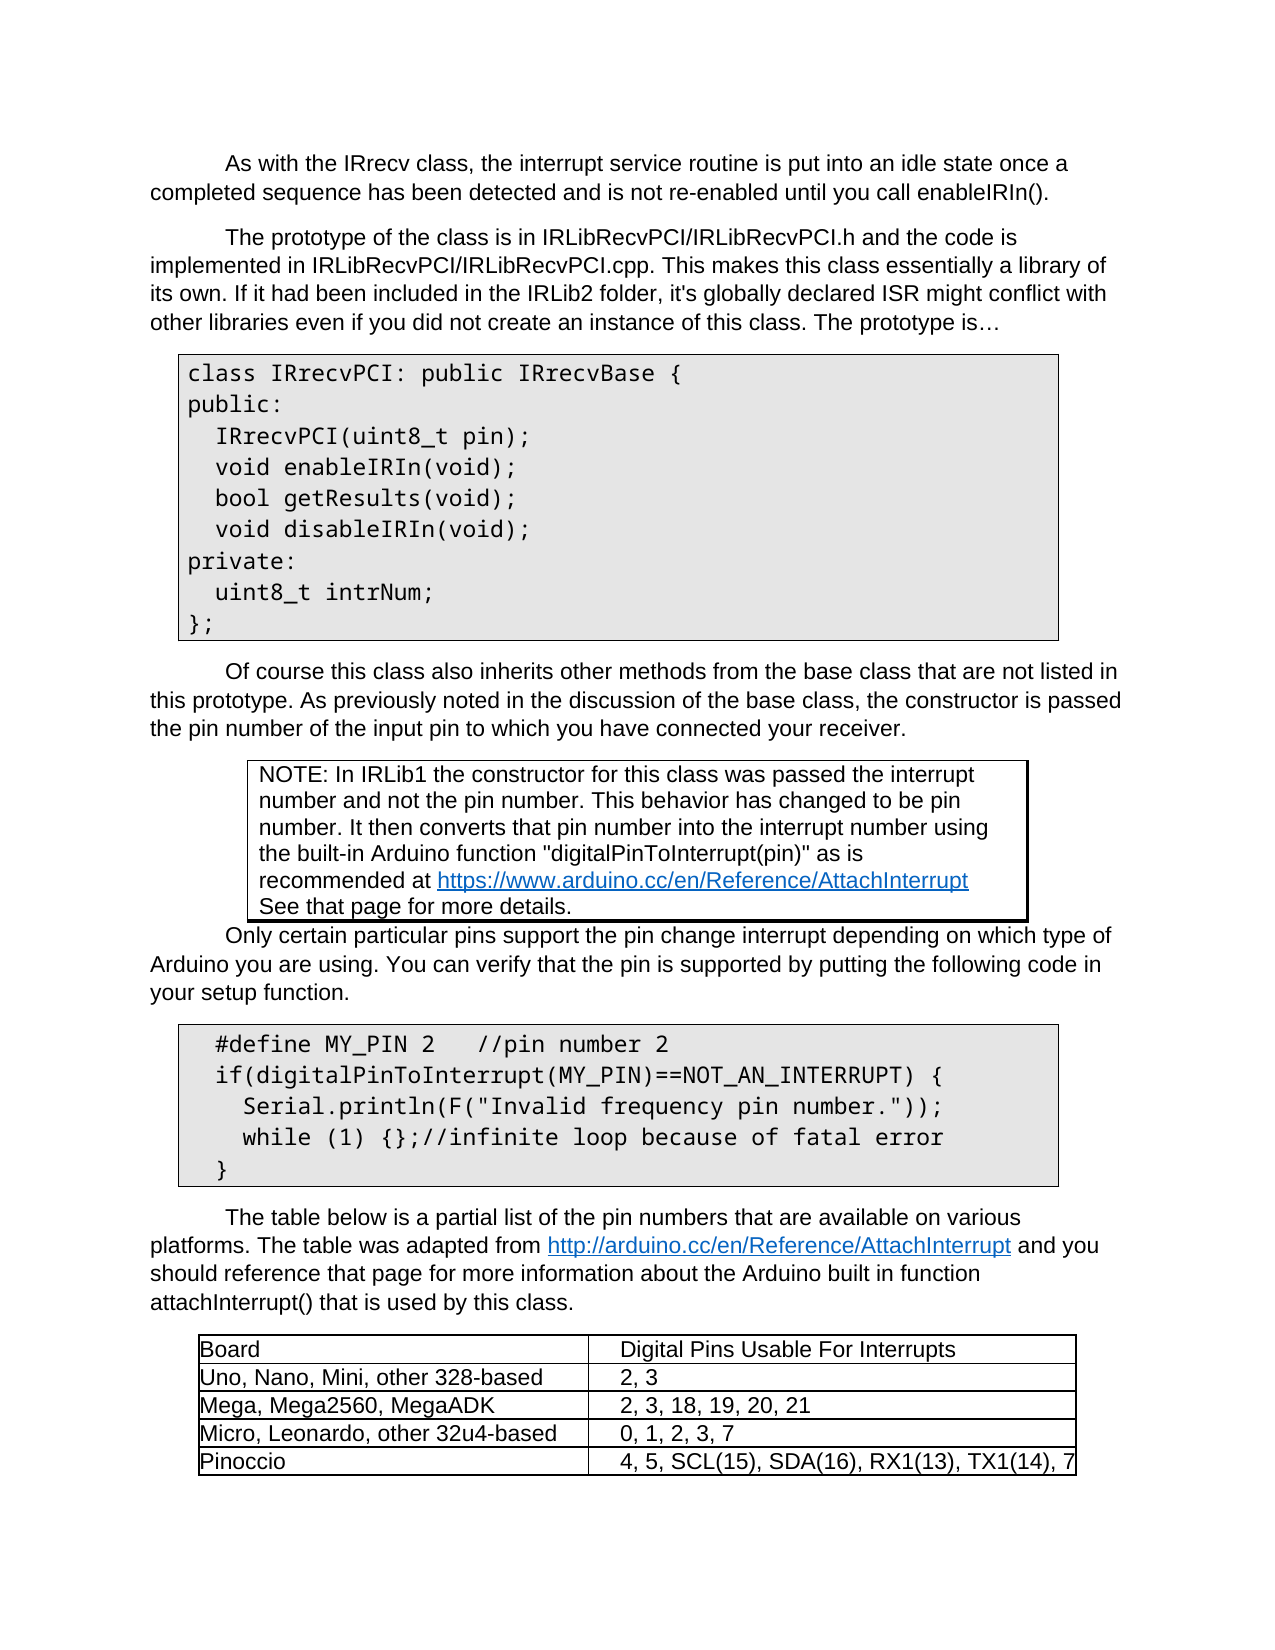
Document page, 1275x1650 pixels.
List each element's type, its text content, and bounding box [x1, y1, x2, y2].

table_cell 0, 1, 2, 3, 7 [589, 1420, 1075, 1446]
text void enableIRIn(void); [179, 448, 1058, 479]
text The table below is a partial list of the pin numbers that are available on various platforms. The table was adapted from http://arduino.cc/en/Reference/AttachInterrupt and you should reference that page for more information about the Arduino built in function attachInterrupt() that is used by this class. [150, 1203, 1125, 1315]
table_header Digital Pins Usable For Interrupts [589, 1336, 1075, 1362]
text private: [179, 541, 1058, 573]
table_cell 2, 3, 18, 19, 20, 21 [589, 1392, 1075, 1418]
table_cell Mega, Mega2560, MegaADK [200, 1392, 588, 1418]
text class IRrecvPCI: public IRrecvBase { [179, 355, 1058, 385]
text The prototype of the class is in IRLibRecvPCI/IRLibRecvPCI.h and the code is implemented in IRLibRecvPCI/IRLibRecvPCI.cpp. This makes this class essentially a library of its own. If it had been included in the IRLib2 folder, it's globally declared ISR might conflict with other libraries even if you did not create an instance of this class. The prototype is… [150, 223, 1125, 335]
table_header Board [200, 1336, 588, 1362]
text uint8_t intrNum; [179, 573, 1058, 604]
text Serial.println(F("Invalid frequency pin number.")); [179, 1087, 1058, 1118]
text As with the IRrecv class, the interrupt service routine is put into an idle state once a completed sequence has been detected and is not re-enabled until you call enableIRIn(). [150, 150, 1125, 205]
text IRrecvPCI(uint8_t pin); [179, 416, 1058, 448]
text public: [179, 385, 1058, 416]
table_cell Micro, Leonardo, other 32u4-based [200, 1420, 588, 1446]
text while (1) {};//infinite loop because of fatal error [179, 1118, 1058, 1149]
text Only certain particular pins support the pin change interrupt depending on which type of Arduino you are using. You can verify that the pin is supported by putting the following code in your setup function. [150, 922, 1125, 1006]
text }; [179, 604, 1058, 640]
text void disableIRIn(void); [179, 510, 1058, 541]
text Of course this class also inherits other methods from the base class that are not listed in this prototype. As previously noted in the discussion of the base class, the constructor is passed the pin number of the input pin to which you have connected your receiver. [150, 658, 1125, 741]
table_cell Pinoccio [200, 1448, 588, 1474]
table_cell 2, 3 [589, 1364, 1075, 1390]
text bool getResults(void); [179, 479, 1058, 510]
text if(digitalPinToInterrupt(MY_PIN)==NOT_AN_INTERRUPT) { [179, 1056, 1058, 1087]
text #define MY_PIN 2 //pin number 2 [179, 1025, 1058, 1056]
table_cell Uno, Nano, Mini, other 328-based [200, 1364, 588, 1390]
table_cell 4, 5, SCL(15), SDA(16), RX1(13), TX1(14), 7 [589, 1448, 1075, 1474]
table_header NOTE: In IRLib1 the constructor for this class was passed the interrupt number and not the pin number. This behavior has changed to be pin number. It then converts that pin number into the interrupt number using the built-in Arduino function "digitalPinToInterrupt(pin)" as is recommended at https://www.arduino.cc/en/Reference/AttachInterrupt See that page for more details. [248, 761, 1026, 919]
text } [179, 1149, 1058, 1186]
